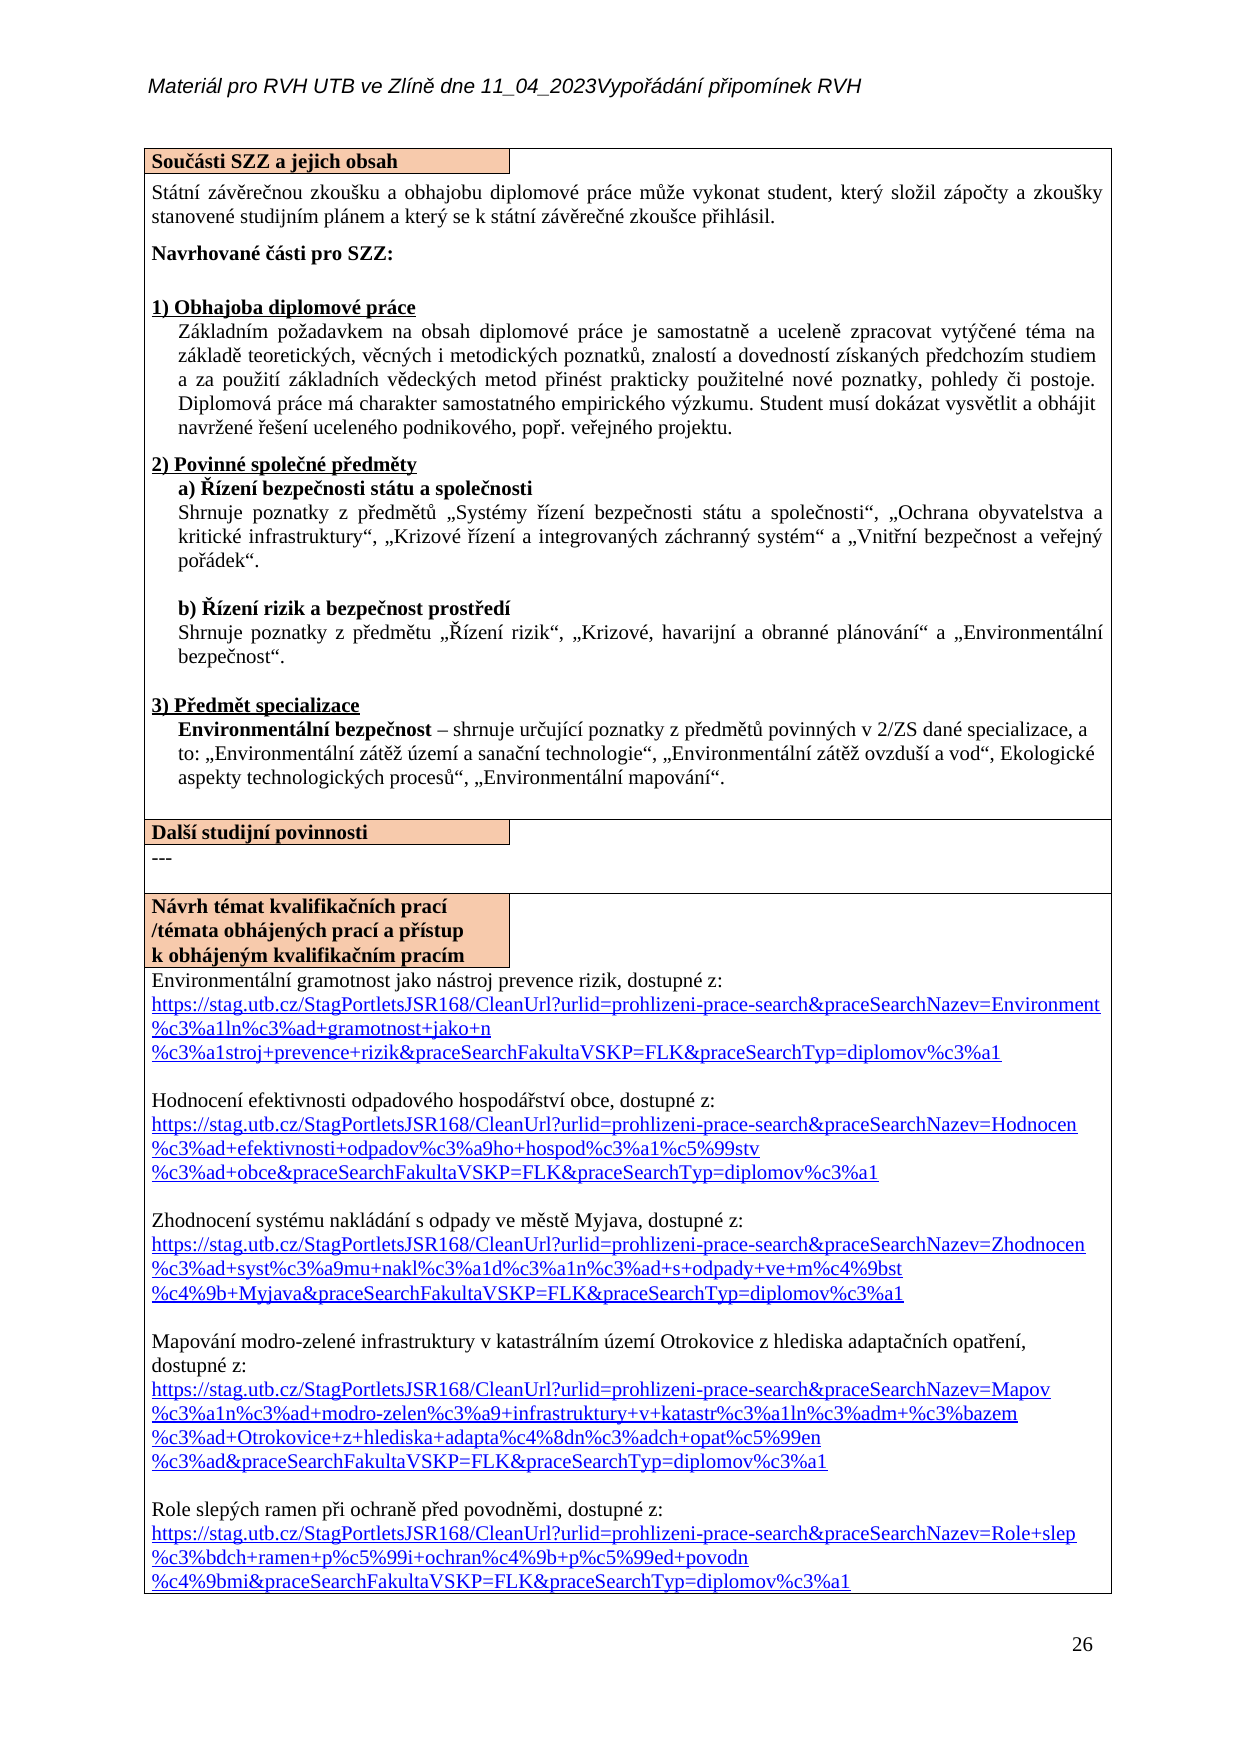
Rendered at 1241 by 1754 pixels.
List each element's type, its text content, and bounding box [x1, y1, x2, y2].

table_cell Návrh témat kvalifikačních prací /témata obhájených prací a přístup k obhájeným kvalifikačním pracím [145, 894, 509, 967]
table_header [510, 149, 1111, 173]
table_cell Další studijní povinnosti [145, 820, 509, 844]
table_cell Státní závěrečnou zkoušku a obhajobu diplomové práce může vykonat student, který složil zápočty a zkoušky stanovené studijním plánem a který se k státní závěrečné zkoušce přihlásil. Navrhované části pro SZZ: 1) Obhajoba diplomové práce Základním požadavkem na obsah diplomové práce je samostatně a uceleně zpracovat vytýčené téma na základě teoretických, věcných i metodických poznatků, znalostí a dovedností získaných předchozím studiem a za použití základních vědeckých metod přinést prakticky použitelné nové poznatky, pohledy či postoje. Diplomová práce má charakter samostatného empirického výzkumu. Student musí dokázat vysvětlit a obhájit navržené řešení uceleného podnikového, popř. veřejného projektu. 2) Povinné společné předměty a) Řízení bezpečnosti státu a společnosti Shrnuje poznatky z předmětů „Systémy řízení bezpečnosti státu a společnosti“, „Ochrana obyvatelstva a kritické infrastruktury“, „Krizové řízení a integrovaných záchranný systém“ a „Vnitřní bezpečnost a veřejný pořádek“. b) Řízení rizik a bezpečnost prostředí Shrnuje poznatky z předmětu „Řízení rizik“, „Krizové, havarijní a obranné plánování“ a „Environmentální bezpečnost“. 3) Předmět specializace Environmentální bezpečnost – shrnuje určující poznatky z předmětů povinných v 2/ZS dané specializace, a to: „Environmentální zátěž území a sanační technologie“, „Environmentální zátěž ovzduší a vod“, Ekologické aspekty technologických procesů“, „Environmentální mapování“. [145, 173, 1111, 819]
table_cell [510, 894, 1111, 967]
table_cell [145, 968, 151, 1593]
table_cell --- [145, 844, 1111, 893]
table_cell [510, 820, 1111, 844]
table_header Součásti SZZ a jejich obsah [145, 149, 509, 173]
